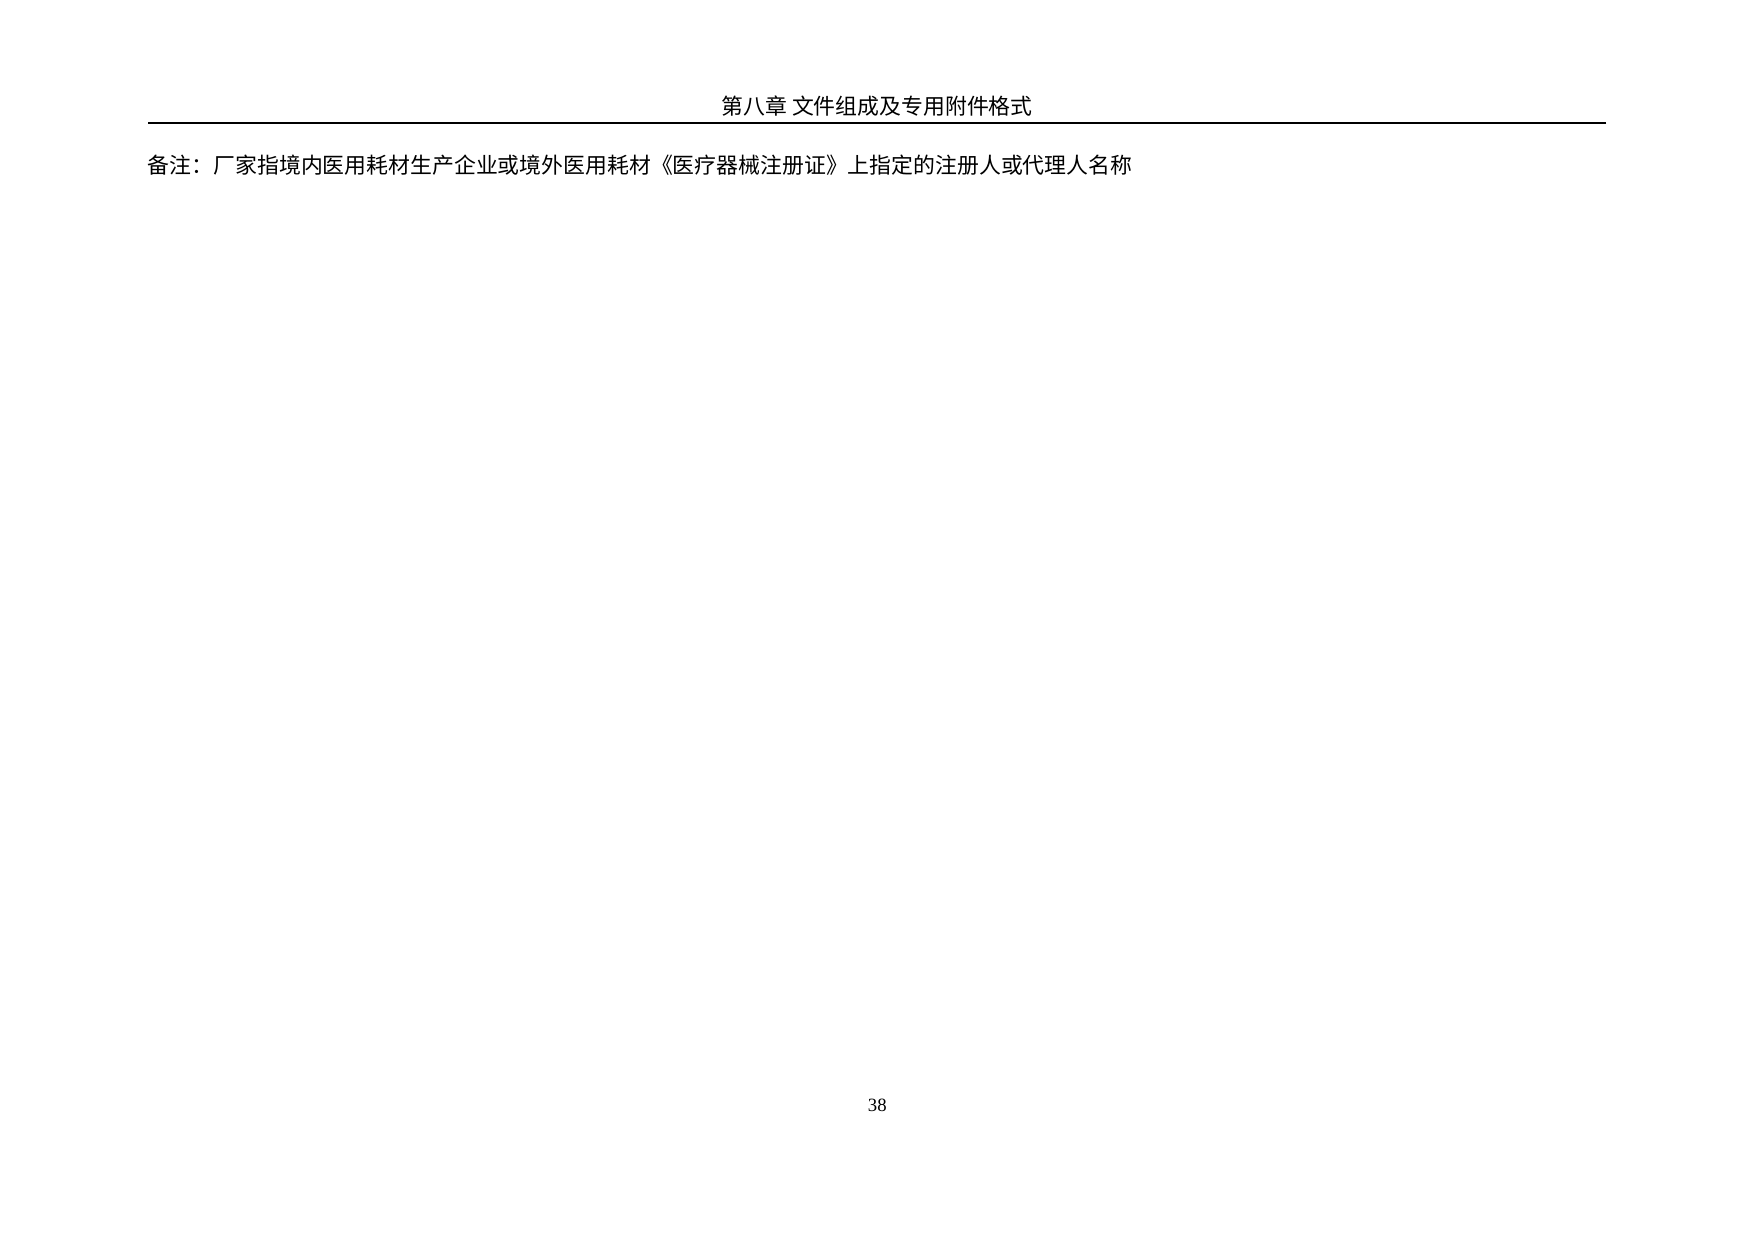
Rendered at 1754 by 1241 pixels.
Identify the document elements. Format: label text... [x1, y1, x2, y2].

text 备注：厂家指境内医用耗材生产企业或境外医用耗材《医疗器械注册证》上指定的注册人或代理人名称 [148, 148, 1606, 179]
